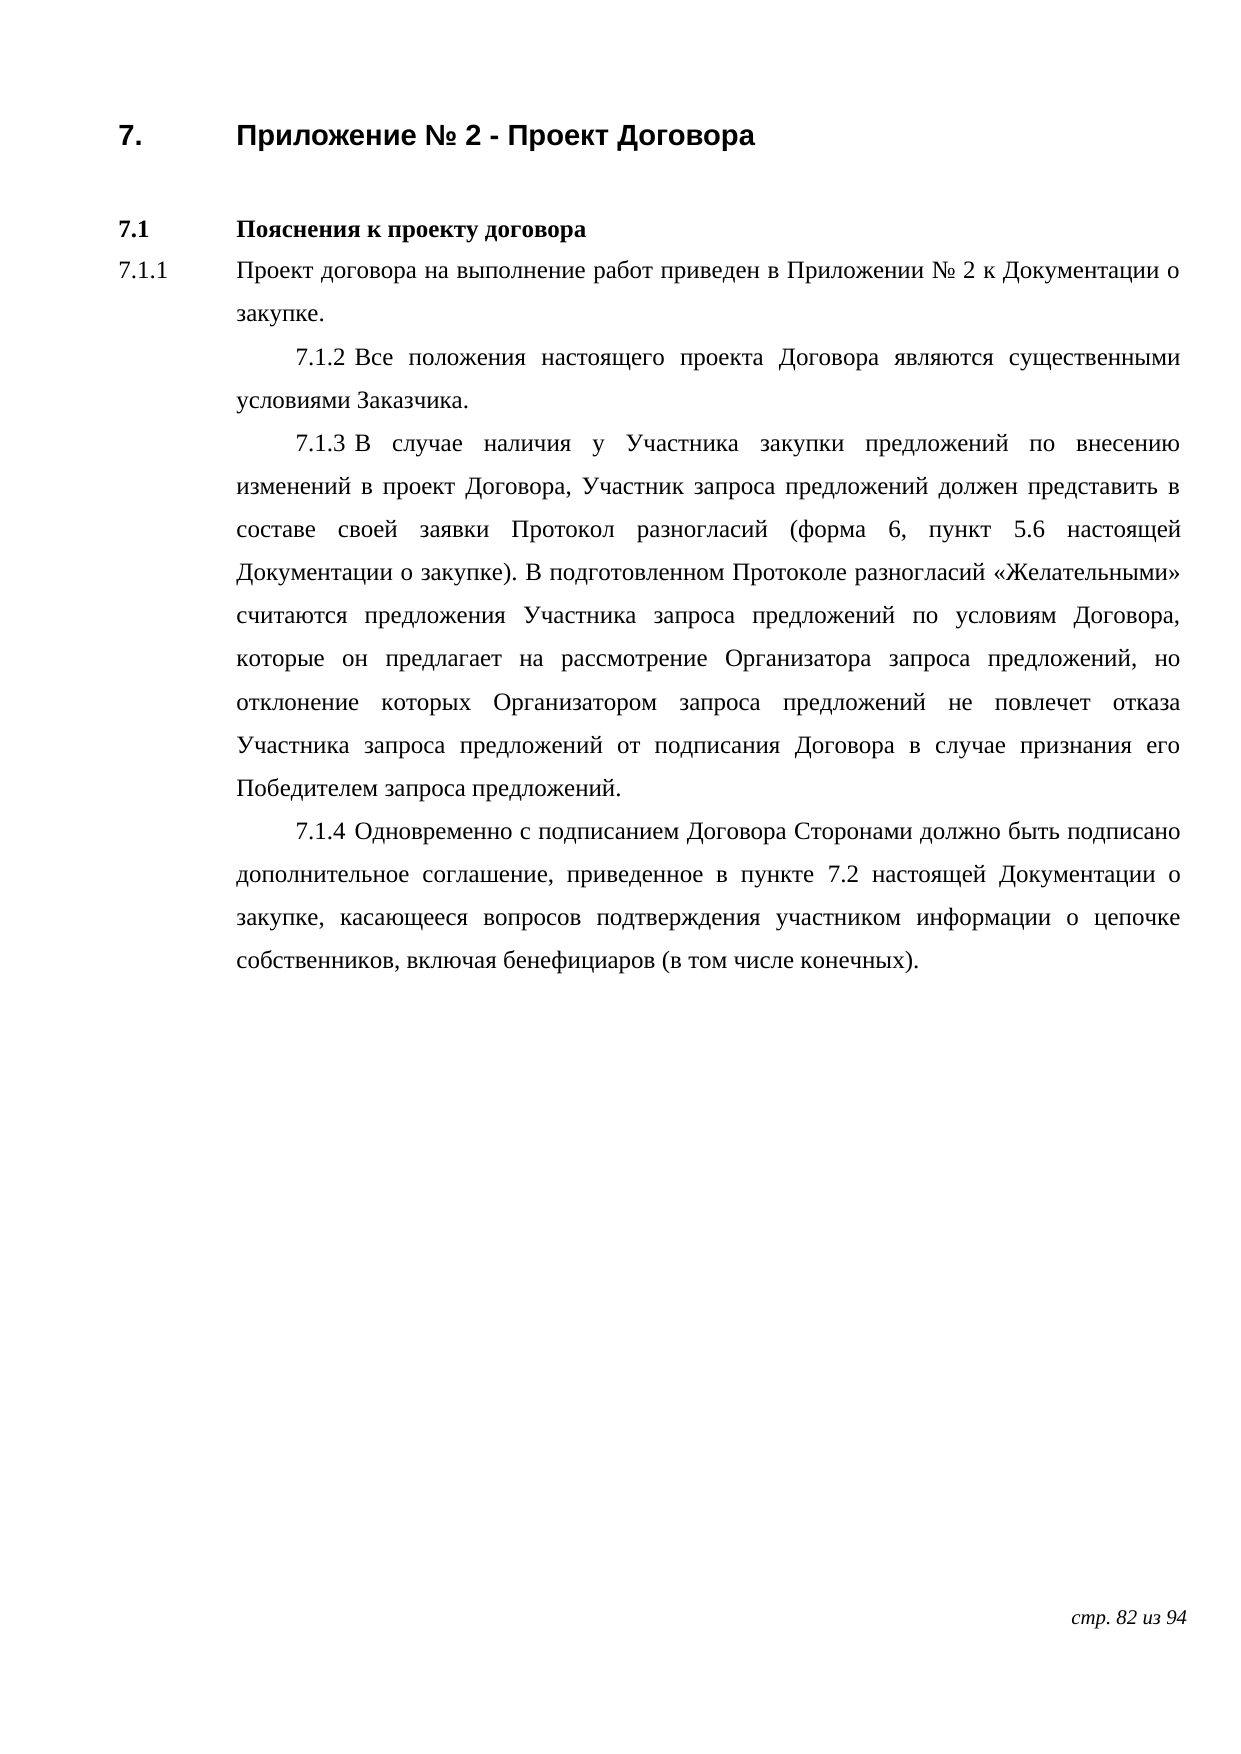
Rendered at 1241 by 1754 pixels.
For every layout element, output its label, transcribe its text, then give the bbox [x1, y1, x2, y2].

text Одновременно с подписанием Договора Сторонами должно быть подписано дополнительное соглашение, приведенное в пункте 7.2 настоящей Документации о закупке, касающееся вопросов подтверждения участником информации о цепочке собственников, включая бенефициаров (в том числе конечных). [236, 816, 1181, 974]
text Все положения настоящего проекта Договора являются существенными условиями Заказчика. [236, 342, 1181, 413]
list Проект договора на выполнение работ приведен в Приложении № 2 к Документации о закупке. [118, 255, 1181, 327]
subtitle Пояснения к проекту договора [118, 214, 1181, 243]
subtitle Приложение № 2 - Проект Договора [118, 118, 1181, 152]
text В случае наличия у Участника закупки предложений по внесению изменений в проект Договора, Участник запроса предложений должен представить в составе своей заявки Протокол разногласий (форма 6, пункт 5.6 настоящей Документации о закупке). В подготовленном Протоколе разногласий «Желательными» считаются предложения Участника запроса предложений по условиям Договора, которые он предлагает на рассмотрение Организатора запроса предложений, но отклонение которых Организатором запроса предложений не повлечет отказа Участника запроса предложений от подписания Договора в случае признания его Победителем запроса предложений. [236, 428, 1181, 802]
